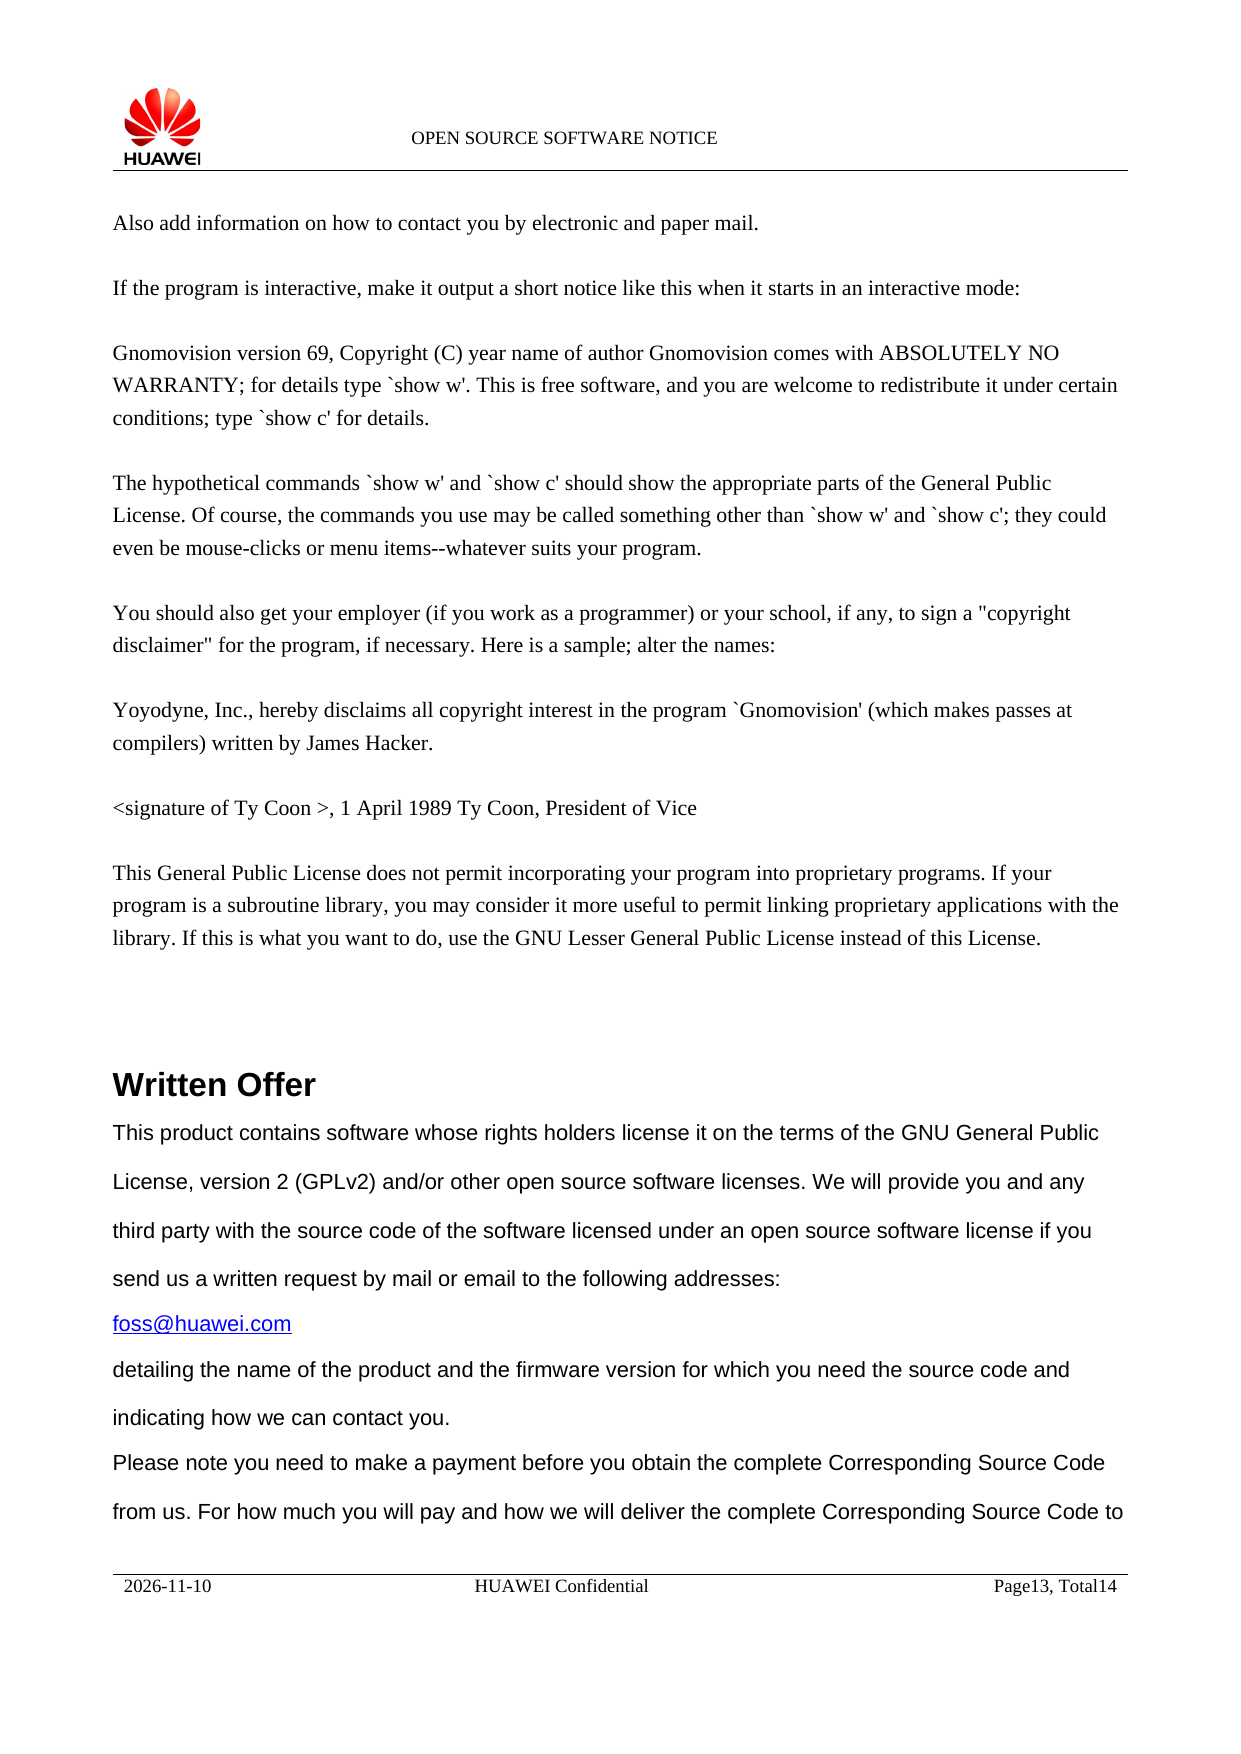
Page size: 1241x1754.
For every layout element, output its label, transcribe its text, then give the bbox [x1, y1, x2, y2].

text Yoyodyne, Inc., hereby disclaims all copyright interest in the program `Gnomovision' (which makes passes at compilers) written by James Hacker. [112, 694, 1128, 759]
text The hypothetical commands `show w' and `show c' should show the appropriate parts of the General Public License. Of course, the commands you use may be called something other than `show w' and `show c'; they could even be mouse-clicks or menu items--whatever suits your program. [112, 466, 1128, 564]
text This product contains software whose rights holders license it on the terms of the GNU General Public License, version 2 (GPLv2) and/or other open source software licenses. We will provide you and any third party with the source code of the software licensed under an open source software license if you send us a written request by mail or email to the following addresses: [112, 1116, 1128, 1295]
text This General Public License does not permit incorporating your program into proprietary programs. If your program is a subroutine library, you may consider it more useful to permit linking proprietary applications with the library. If this is what you want to do, use the GNU Lesser General Public License instead of this License. [112, 856, 1128, 954]
text You should also get your employer (if you work as a programmer) or your school, if any, to sign a "copyright disclaimer" for the program, if necessary. Here is a sample; alter the names: [112, 596, 1128, 661]
text If the program is interactive, make it output a short notice like this when it starts in an interactive mode: [112, 271, 1128, 304]
text <signature of Ty Coon >, 1 April 1989 Ty Coon, President of Vice [112, 791, 1128, 824]
text Gnomovision version 69, Copyright (C) year name of author Gnomovision comes with ABSOLUTELY NO WARRANTY; for details type `show w'. This is free software, and you are welcome to redistribute it under certain conditions; type `show c' for details. [112, 336, 1128, 434]
picture [124, 88, 201, 165]
text detailing the name of the product and the firmware version for which you need the source code and indicating how we can contact you. [112, 1353, 1128, 1434]
text Also add information on how to contact you by electronic and paper mail. [112, 206, 1128, 239]
text foss@huawei.com [112, 1308, 1128, 1340]
text Written Offer [112, 1051, 1128, 1116]
